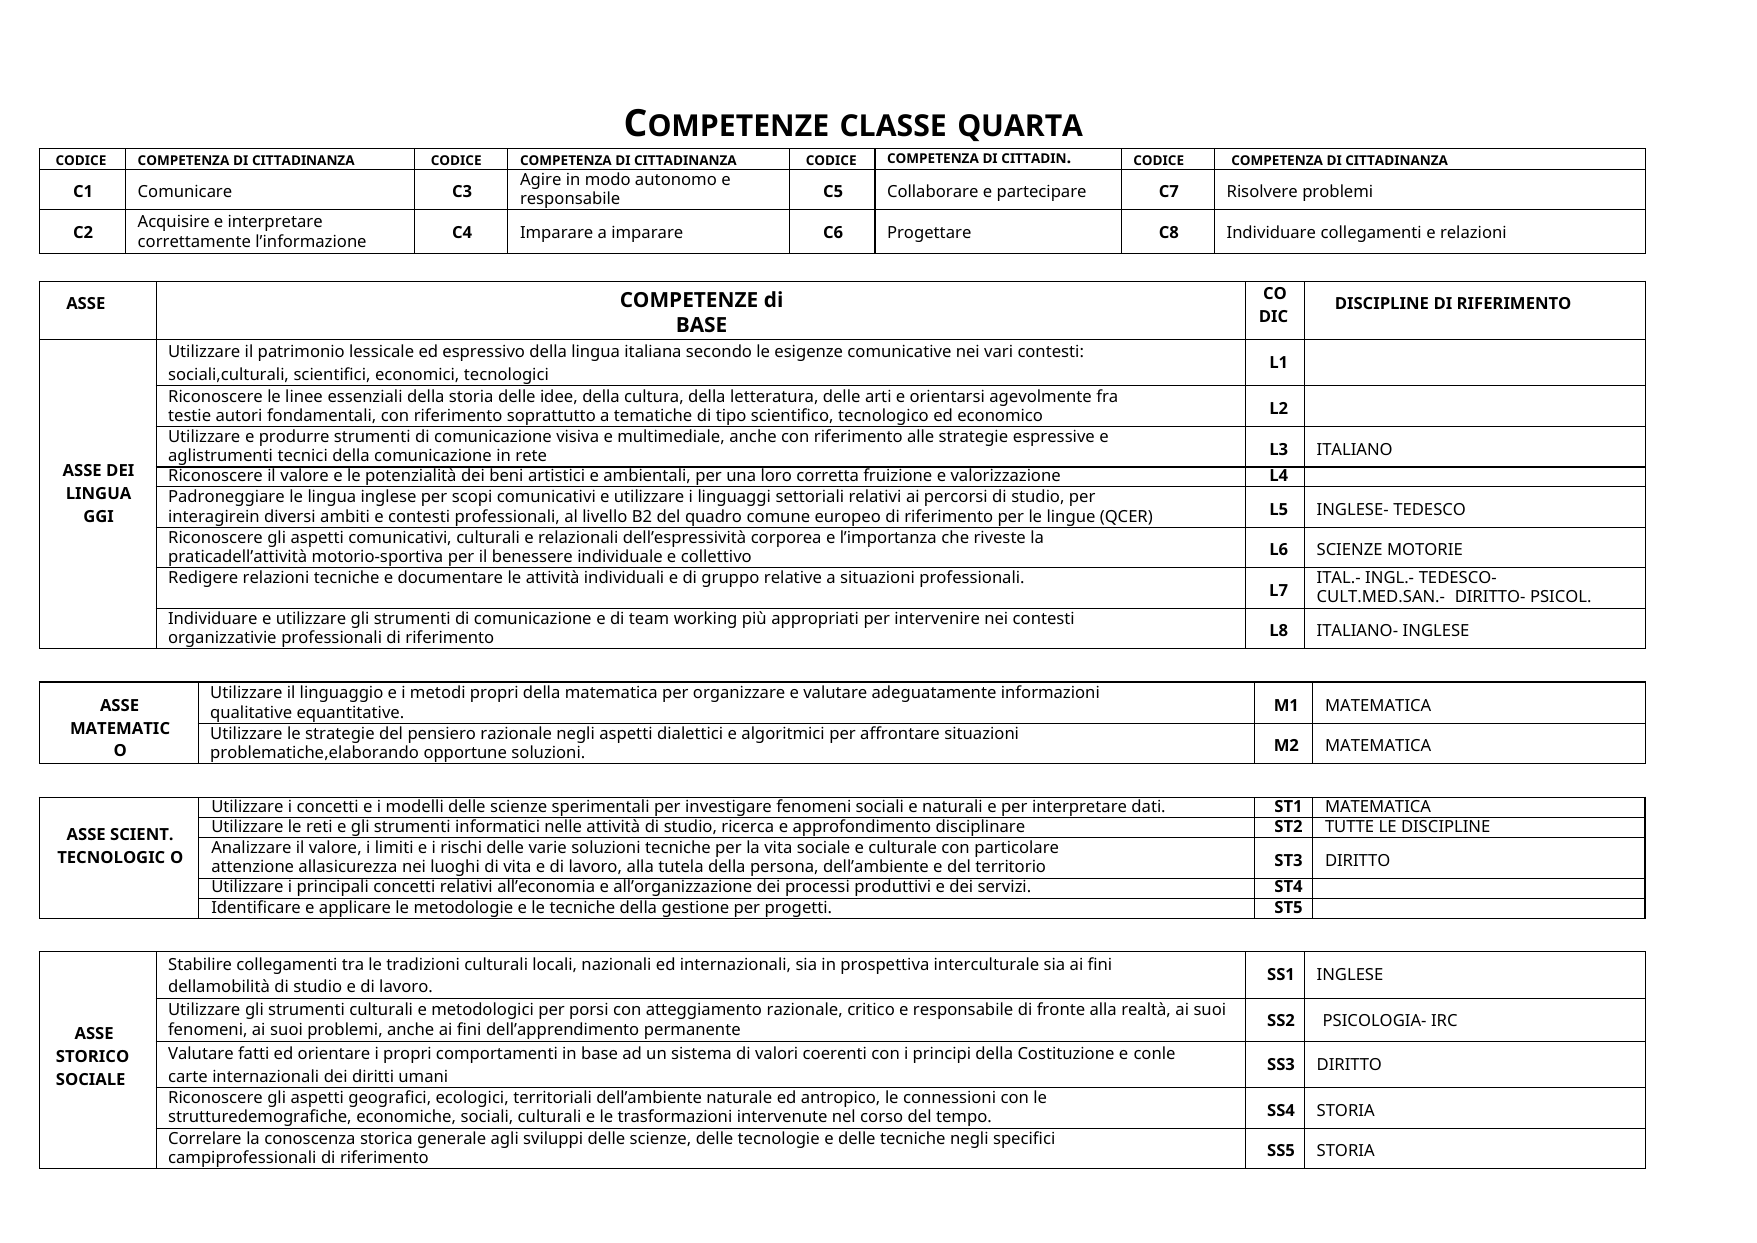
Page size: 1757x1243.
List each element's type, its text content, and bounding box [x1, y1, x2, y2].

table_header COMPETENZA DI CITTADIN. [876, 149, 1121, 169]
table_cell Padroneggiare le lingua inglese per scopi comunicativi e utilizzare i linguaggi settoriali relativi ai percorsi di studio, per interagirein diversi ambiti e contesti professionali, al livello B2 del quadro comune europeo di riferimento per le lingue (QCER) [157, 487, 1245, 527]
table_header ASSE STORICO SOCIALE [40, 952, 156, 1168]
table_cell L2 [1246, 386, 1304, 426]
table_header Utilizzare il linguaggio e i metodi propri della matematica per organizzare e valutare adeguatamente informazioni qualitative equantitative. [199, 683, 1254, 723]
table_cell INGLESE- TEDESCO [1305, 487, 1645, 527]
table_header COMPETENZA DI CITTADINANZA [126, 149, 414, 169]
table_cell Correlare la conoscenza storica generale agli sviluppi delle scienze, delle tecnologie e delle tecniche negli specifici campiprofessionali di riferimento [157, 1129, 1245, 1168]
table_cell Utilizzare il patrimonio lessicale ed espressivo della lingua italiana secondo le esigenze comunicative nei vari contesti: sociali,culturali, scientifici, economici, tecnologici [157, 340, 1245, 385]
table_cell C2 [40, 210, 125, 252]
table_header Utilizzare i concetti e i modelli delle scienze sperimentali per investigare fenomeni sociali e naturali e per interpretare dati. [199, 798, 1254, 817]
table_cell STORIA [1305, 1088, 1645, 1128]
table_cell SS5 [1246, 1129, 1304, 1168]
table_header CODICE [1122, 149, 1214, 169]
table_cell [1305, 340, 1645, 385]
table_cell ST5 [1255, 899, 1312, 918]
table_header ST1 [1255, 798, 1312, 817]
table_cell Riconoscere il valore e le potenzialità dei beni artistici e ambientali, per una loro corretta fruizione e valorizzazione [157, 468, 1245, 486]
table_cell [1305, 386, 1645, 426]
table_cell L5 [1246, 487, 1304, 527]
table_cell Redigere relazioni tecniche e documentare le attività individuali e di gruppo relative a situazioni professionali. [157, 568, 1245, 608]
table_cell C6 [790, 210, 874, 252]
table_cell Progettare [876, 210, 1121, 252]
table_cell Agire in modo autonomo e responsabile [508, 170, 789, 209]
table_cell DIRITTO [1305, 1042, 1645, 1087]
table_cell Imparare a imparare [508, 210, 789, 252]
table_cell Utilizzare le strategie del pensiero razionale negli aspetti dialettici e algoritmici per affrontare situazioni problematiche,elaborando opportune soluzioni. [199, 724, 1254, 763]
table_header CODICE [415, 149, 507, 169]
table_header COMPETENZA DI CITTADINANZA [1215, 149, 1645, 169]
table_header Stabilire collegamenti tra le tradizioni culturali locali, nazionali ed internazionali, sia in prospettiva interculturale sia ai fini dellamobilità di studio e di lavoro. [157, 952, 1245, 997]
table_cell ITAL.- INGL.- TEDESCO- CULT.MED.SAN.- DIRITTO- PSICOL. [1305, 568, 1645, 608]
table_cell [1313, 879, 1644, 897]
table_cell [1313, 899, 1644, 918]
table_header COMPETENZE di BASE [157, 282, 1245, 339]
table_cell Riconoscere gli aspetti geografici, ecologici, territoriali dell’ambiente naturale ed antropico, le connessioni con le strutturedemografiche, economiche, sociali, culturali e le trasformazioni intervenute nel corso del tempo. [157, 1088, 1245, 1128]
table_cell ST2 [1255, 818, 1312, 837]
table_header INGLESE [1305, 952, 1645, 997]
table_cell Acquisire e interpretare correttamente l’informazione [126, 210, 414, 252]
table_cell PSICOLOGIA- IRC [1305, 999, 1645, 1041]
table_cell SCIENZE MOTORIE [1305, 528, 1645, 567]
table_cell SS4 [1246, 1088, 1304, 1128]
table_cell ITALIANO [1305, 427, 1645, 466]
table_cell ST3 [1255, 838, 1312, 877]
table_cell Utilizzare i principali concetti relativi all’economia e all’organizzazione dei processi produttivi e dei servizi. [199, 879, 1254, 897]
table_header CO DIC [1246, 282, 1304, 339]
table_cell Comunicare [126, 170, 414, 209]
table_cell M2 [1255, 724, 1312, 763]
table_cell C1 [40, 170, 125, 209]
table_cell SS3 [1246, 1042, 1304, 1087]
table_cell C4 [415, 210, 507, 252]
table_header ASSE MATEMATIC O [40, 683, 198, 763]
table_cell STORIA [1305, 1129, 1645, 1168]
table_header SS1 [1246, 952, 1304, 997]
table_cell Riconoscere gli aspetti comunicativi, culturali e relazionali dell’espressività corporea e l’importanza che riveste la praticadell’attività motorio-sportiva per il benessere individuale e collettivo [157, 528, 1245, 567]
table_header ASSE SCIENT. TECNOLOGIC O [40, 798, 198, 918]
table_header CODICE [790, 149, 874, 169]
table_cell L7 [1246, 568, 1304, 608]
table_cell Individuare e utilizzare gli strumenti di comunicazione e di team working più appropriati per intervenire nei contesti organizzativie professionali di riferimento [157, 609, 1245, 648]
table_cell MATEMATICA [1313, 724, 1645, 763]
table_cell L6 [1246, 528, 1304, 567]
table_cell Utilizzare e produrre strumenti di comunicazione visiva e multimediale, anche con riferimento alle strategie espressive e aglistrumenti tecnici della comunicazione in rete [157, 427, 1245, 466]
table_header MATEMATICA [1313, 683, 1645, 723]
table_header COMPETENZA DI CITTADINANZA [508, 149, 789, 169]
table_cell L8 [1246, 609, 1304, 648]
table_cell Utilizzare le reti e gli strumenti informatici nelle attività di studio, ricerca e approfondimento disciplinare [199, 818, 1254, 837]
table_cell DIRITTO [1313, 838, 1644, 877]
table_cell C3 [415, 170, 507, 209]
table_cell C7 [1122, 170, 1214, 209]
table_cell SS2 [1246, 999, 1304, 1041]
table_header DISCIPLINE DI RIFERIMENTO [1305, 282, 1645, 339]
table_cell L3 [1246, 427, 1304, 466]
table_cell C8 [1122, 210, 1214, 252]
table_cell L4 [1246, 468, 1304, 486]
table_cell [1305, 468, 1645, 486]
table_cell Individuare collegamenti e relazioni [1215, 210, 1645, 252]
table_cell Analizzare il valore, i limiti e i rischi delle varie soluzioni tecniche per la vita sociale e culturale con particolare attenzione allasicurezza nei luoghi di vita e di lavoro, alla tutela della persona, dell’ambiente e del territorio [199, 838, 1254, 877]
table_cell TUTTE LE DISCIPLINE [1313, 818, 1644, 837]
table_cell Collaborare e partecipare [876, 170, 1121, 209]
table_cell L1 [1246, 340, 1304, 385]
table_cell Valutare fatti ed orientare i propri comportamenti in base ad un sistema di valori coerenti con i principi della Costituzione e conle carte internazionali dei diritti umani [157, 1042, 1245, 1087]
table_cell ITALIANO- INGLESE [1305, 609, 1645, 648]
table_cell ST4 [1255, 879, 1312, 897]
table_header CODICE [40, 149, 125, 169]
table_cell Utilizzare gli strumenti culturali e metodologici per porsi con atteggiamento razionale, critico e responsabile di fronte alla realtà, ai suoi fenomeni, ai suoi problemi, anche ai fini dell’apprendimento permanente [157, 999, 1245, 1041]
table_header M1 [1255, 683, 1312, 723]
table_cell Risolvere problemi [1215, 170, 1645, 209]
table_header MATEMATICA [1313, 798, 1644, 817]
table_cell Riconoscere le linee essenziali della storia delle idee, della cultura, della letteratura, delle arti e orientarsi agevolmente fra testie autori fondamentali, con riferimento soprattutto a tematiche di tipo scientifico, tecnologico ed economico [157, 386, 1245, 426]
table_cell ASSE DEI LINGUA GGI [40, 340, 156, 648]
table_cell C5 [790, 170, 874, 209]
subtitle COMPETENZE CLASSE QUARTA [395, 96, 1311, 147]
table_header ASSE [40, 282, 156, 339]
table_cell Identificare e applicare le metodologie e le tecniche della gestione per progetti. [199, 899, 1254, 918]
